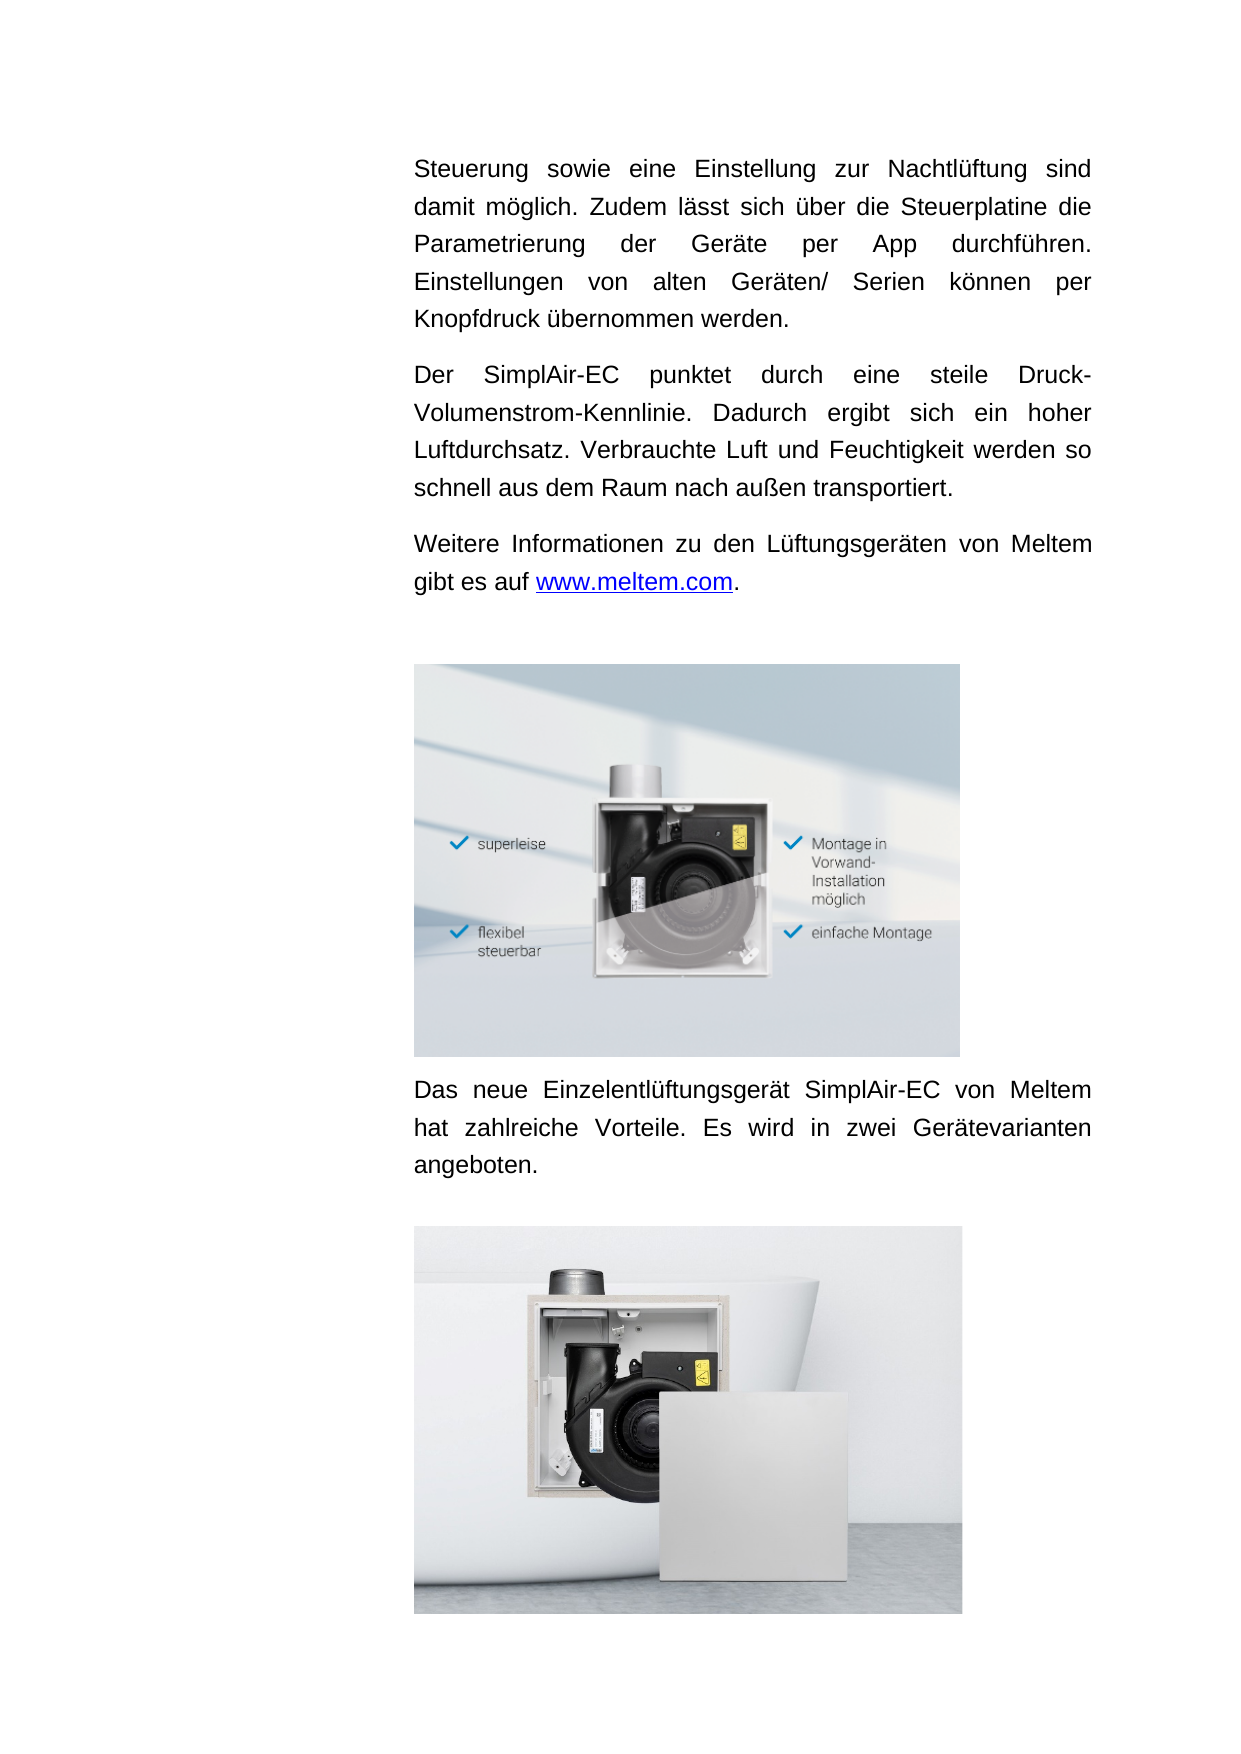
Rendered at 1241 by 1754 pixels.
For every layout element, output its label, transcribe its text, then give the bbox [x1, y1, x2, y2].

picture [414, 664, 960, 1057]
list Weitere Informationen zu den Lüftungsgeräten von Meltem gibt es auf www.meltem.com. [413, 523, 1093, 598]
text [413, 148, 1093, 335]
text Der SimplAir-EC punktet durch eine steile Druck-Volumenstrom-Kennlinie. Dadurch ergibt sich ein hoher Luftdurchsatz. Verbrauchte Luft und Feuchtigkeit werden so schnell aus dem Raum nach außen transportiert. [413, 354, 1093, 504]
picture [414, 1226, 963, 1614]
